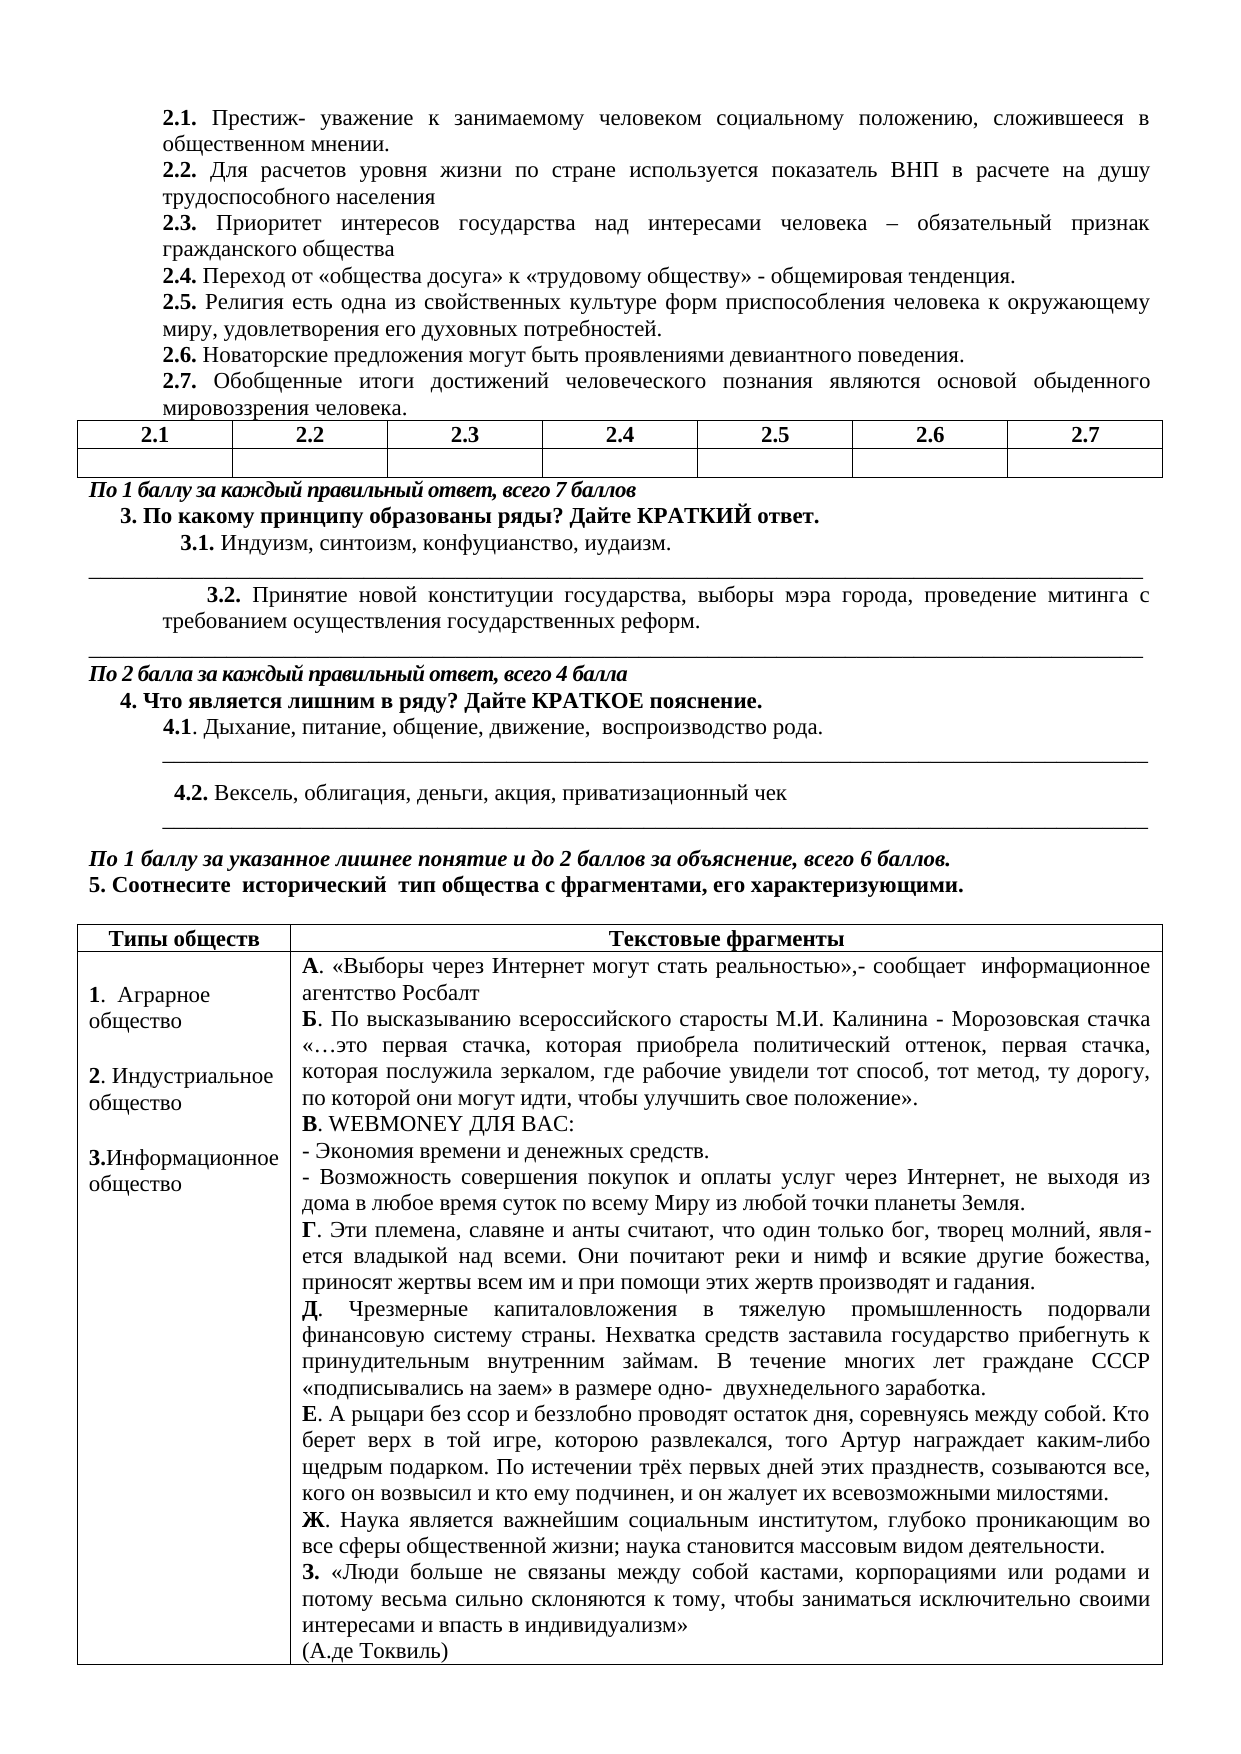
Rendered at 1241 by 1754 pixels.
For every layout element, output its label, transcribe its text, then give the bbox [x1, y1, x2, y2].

text 3. По какому принципу образованы ряды? Дайте КРАТКИЙ ответ. [120, 502, 1152, 528]
text 4. Что является лишним в ряду? Дайте КРАТКОЕ пояснение. [120, 687, 1152, 713]
text 4.1. Дыхание, питание, общение, движение, воспроизводство рода. [89, 713, 1152, 739]
table_header 2.7 [1008, 421, 1162, 447]
text 2.1. Престиж- уважение к занимаемому человеком социальному положению, сложившееся в общественном мнении. [162, 104, 1152, 156]
text ______________________________________________________________________________________ [162, 739, 1152, 766]
text 2.5. Религия есть одна из свойственных культуре форм приспособления человека к окружающему миру, удовлетворения его духовных потребностей. [162, 288, 1152, 341]
text 2.6. Новаторские предложения могут быть проявлениями девиантного поведения. [89, 341, 1152, 367]
table_cell [853, 449, 1007, 477]
table_header 2.3 [388, 421, 542, 447]
text 2.7. Обобщенные итоги достижений человеческого познания являются основой обыденного мировоззрения человека. [162, 367, 1152, 420]
text 5. Соотнесите исторический тип общества с фрагментами, его характеризующими. [89, 871, 1152, 897]
text ____________________________________________________________________________________________ [89, 634, 1152, 660]
text 3.1. Индуизм, синтоизм, конфуцианство, иудаизм. [89, 528, 1152, 555]
table_cell [388, 449, 542, 477]
table_cell [1008, 449, 1162, 477]
table_cell А. «Выборы через Интернет могут стать реальностью»,- сообщает информационное агентство Росбалт Б. По высказыванию всероссийского старосты М.И. Калинина - Морозовская стачка «…это первая стачка, которая приобрела политический оттенок, первая стачка, которая послужила зеркалом, где рабочие увидели тот способ, тот метод, ту дорогу, по которой они могут идти, чтобы улучшить свое положение». В. WEBMONEY ДЛЯ ВАС: - Экономия времени и денежных средств. - Возможность совершения покупок и оплаты услуг через Интернет, не выходя из дома в любое время суток по всему Миру из любой точки планеты Земля. Г. Эти племена, славяне и анты считают, что один только бог, творец молний, является владыкой над всеми. Они почитают реки и нимф и всякие другие божества, приносят жертвы всем им и при помощи этих жертв производят и гадания. Д. Чрезмерные капиталовложения в тяжелую промышленность подорвали финансовую систему страны. Нехватка средств заставила государство прибегнуть к принудительным внутренним займам. В течение многих лет граждане СССР «подписывались на заем» в размере одно- двухнедельного заработка. Е. А рыцари без ссор и беззлобно проводят остаток дня, соревнуясь между собой. Кто берет верх в той игре, которою развлекался, того Артур награждает каким-либо щедрым подарком. По истечении трёх первых дней этих празднеств, созываются все, кого он возвысил и кто ему подчинен, и он жалует их всевозможными милостями. Ж. Наука является важнейшим социальным институтом, глубоко проникающим во все сферы общественной жизни; наука становится массовым видом деятельности. З. «Люди больше не связаны между собой кастами, корпорациями или родами и потому весьма сильно склоняются к тому, чтобы заниматься исключительно своими интересами и впасть в индивидуализм» (А.де Токвиль) [291, 952, 1162, 1664]
table_cell [543, 449, 697, 477]
table_header 2.6 [853, 421, 1007, 447]
text ____________________________________________________________________________________________ [89, 555, 1152, 581]
text 4.2. Вексель, облигация, деньги, акция, приватизационный чек [162, 779, 1152, 805]
table_cell [698, 449, 852, 477]
text 2.4. Переход от «общества досуга» к «трудовому обществу» - общемировая тенденция. [89, 262, 1152, 288]
table_header 2.4 [543, 421, 697, 447]
table_header 2.1 [78, 421, 232, 447]
text 2.3. Приоритет интересов государства над интересами человека – обязательный признак гражданского общества [162, 209, 1152, 262]
text По 1 баллу за указанное лишнее понятие и до 2 баллов за объяснение, всего 6 баллов. [89, 845, 1152, 871]
text 3.2. Принятие новой конституции государства, выборы мэра города, проведение митинга с требованием осуществления государственных реформ. [162, 581, 1152, 634]
table_header 2.5 [698, 421, 852, 447]
table_header Текстовые фрагменты [291, 925, 1162, 951]
text ______________________________________________________________________________________ [162, 805, 1152, 832]
table_header Типы обществ [78, 925, 290, 951]
table_cell [78, 449, 232, 477]
table_cell 1. Аграрное общество 2. Индустриальное общество 3.Информационное общество [78, 952, 290, 1664]
text 2.2. Для расчетов уровня жизни по стране используется показатель ВНП в расчете на душу трудоспособного населения [162, 156, 1152, 209]
table_cell [233, 449, 387, 477]
text По 2 балла за каждый правильный ответ, всего 4 балла [89, 660, 1152, 687]
table_header 2.2 [233, 421, 387, 447]
text По 1 баллу за каждый правильный ответ, всего 7 баллов [89, 478, 1151, 502]
